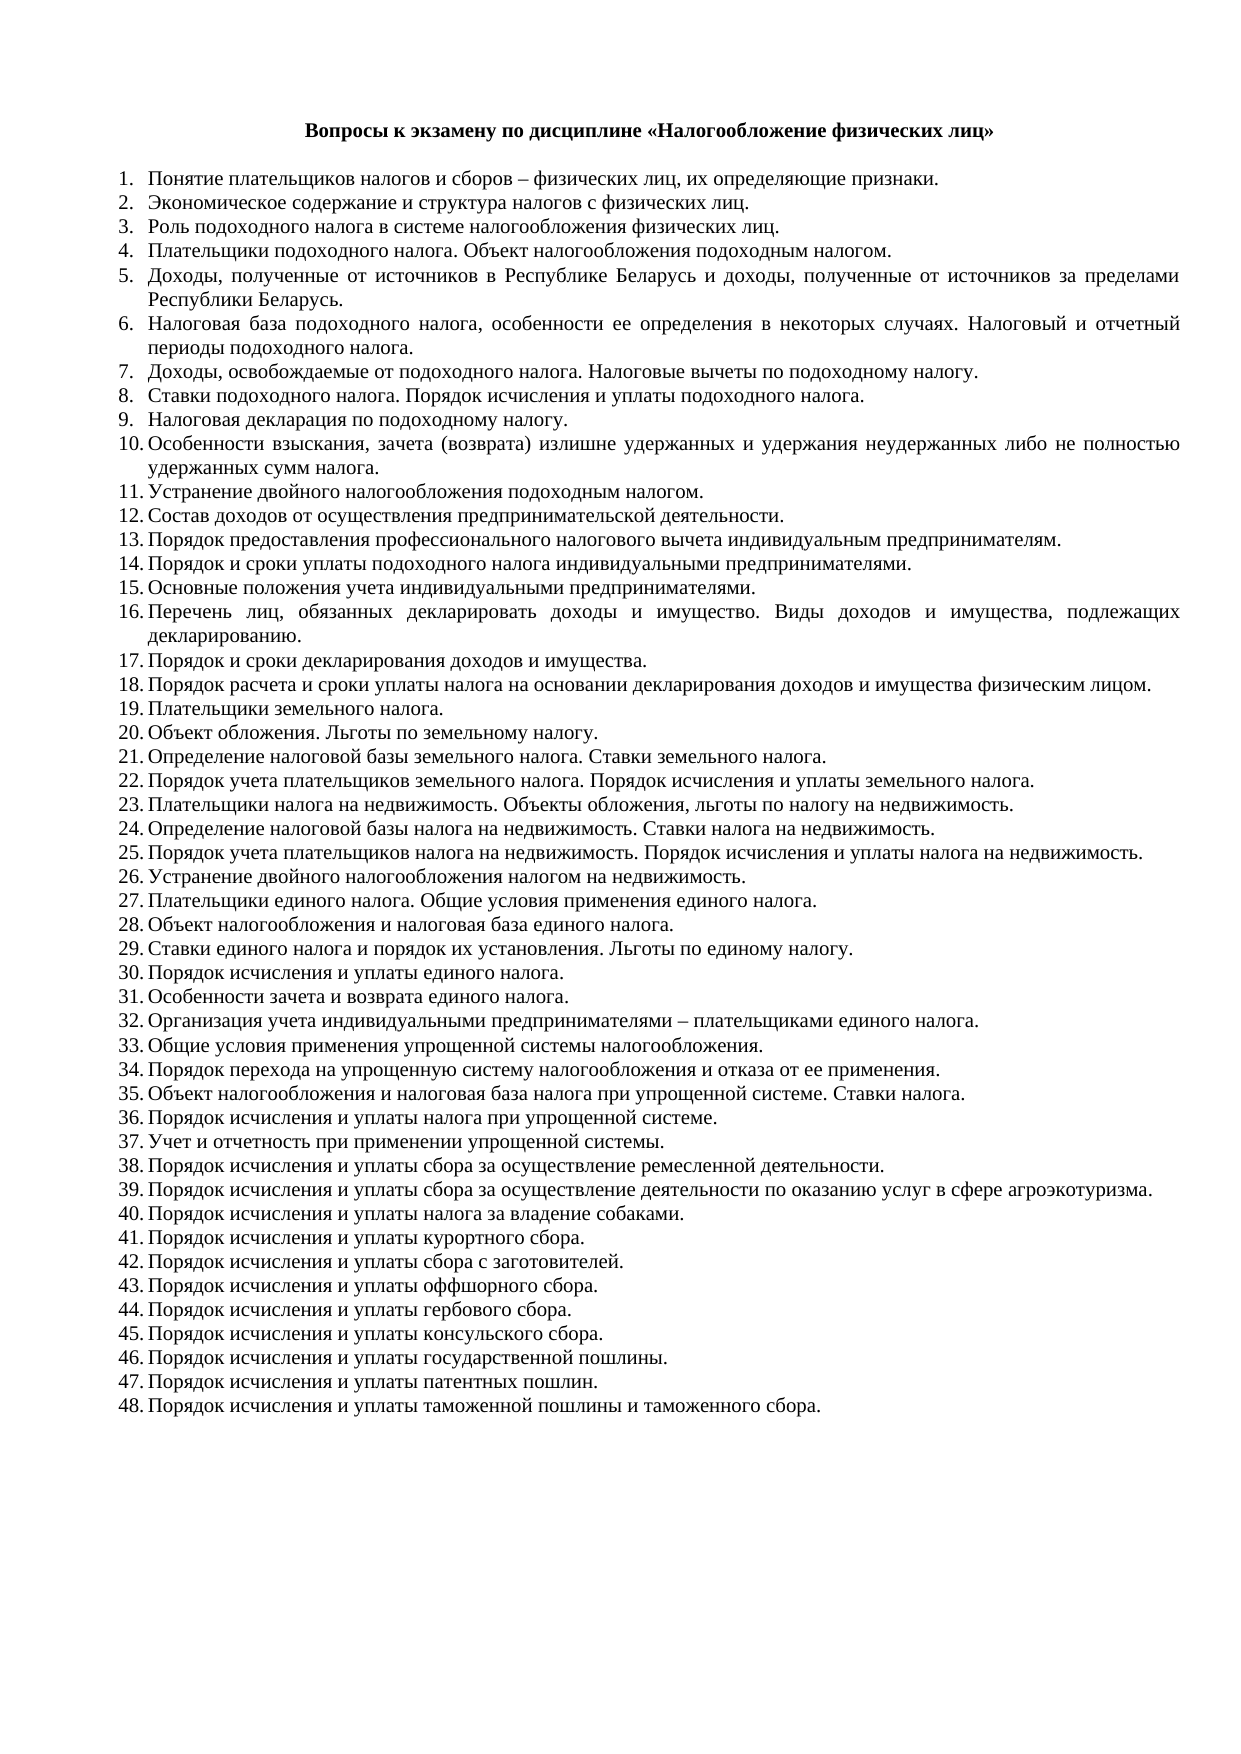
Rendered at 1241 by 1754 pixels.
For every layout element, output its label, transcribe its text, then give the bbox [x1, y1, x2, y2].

text 43. Порядок исчисления и уплаты оффшорного сбора. [118, 1273, 1181, 1297]
text 17. Порядок и сроки декларирования доходов и имущества. [118, 647, 1181, 672]
text 29. Ставки единого налога и порядок их установления. Льготы по единому налогу. [118, 936, 1181, 960]
text 3. Роль подоходного налога в системе налогообложения физических лиц. [118, 214, 1181, 238]
text 35. Объект налогообложения и налоговая база налога при упрощенной системе. Ставки налога. [118, 1081, 1181, 1105]
text 2. Экономическое содержание и структура налогов с физических лиц. [118, 190, 1181, 214]
text 20. Объект обложения. Льготы по земельному налогу. [118, 720, 1181, 744]
text 14. Порядок и сроки уплаты подоходного налога индивидуальными предпринимателями. [118, 551, 1181, 575]
text 36. Порядок исчисления и уплаты налога при упрощенной системе. [118, 1105, 1181, 1129]
text 30. Порядок исчисления и уплаты единого налога. [118, 960, 1181, 984]
text 21. Определение налоговой базы земельного налога. Ставки земельного налога. [118, 744, 1181, 768]
text Вопросы к экзамену по дисциплине «Налогообложение физических лиц» [118, 118, 1181, 142]
text 4. Плательщики подоходного налога. Объект налогообложения подоходным налогом. [118, 238, 1181, 262]
text 40. Порядок исчисления и уплаты налога за владение собаками. [118, 1201, 1181, 1225]
text 26. Устранение двойного налогообложения налогом на недвижимость. [118, 864, 1181, 888]
text 10. Особенности взыскания, зачета (возврата) излишне удержанных и удержания неудержанных либо не полностью удержанных сумм налога. [118, 431, 1181, 479]
text 37. Учет и отчетность при применении упрощенной системы. [118, 1129, 1181, 1153]
text 46. Порядок исчисления и уплаты государственной пошлины. [118, 1345, 1181, 1369]
text 32. Организация учета индивидуальными предпринимателями – плательщиками единого налога. [118, 1008, 1181, 1032]
text 47. Порядок исчисления и уплаты патентных пошлин. [118, 1369, 1181, 1393]
text 8. Ставки подоходного налога. Порядок исчисления и уплаты подоходного налога. [118, 383, 1181, 407]
text 5. Доходы, полученные от источников в Республике Беларусь и доходы, полученные от источников за пределами Республики Беларусь. [118, 262, 1181, 311]
text 41. Порядок исчисления и уплаты курортного сбора. [118, 1225, 1181, 1249]
text 12. Состав доходов от осуществления предпринимательской деятельности. [118, 503, 1181, 527]
text 42. Порядок исчисления и уплаты сбора с заготовителей. [118, 1249, 1181, 1273]
text 24. Определение налоговой базы налога на недвижимость. Ставки налога на недвижимость. [118, 816, 1181, 840]
text 9. Налоговая декларация по подоходному налогу. [118, 407, 1181, 431]
text 31. Особенности зачета и возврата единого налога. [118, 984, 1181, 1008]
text 48. Порядок исчисления и уплаты таможенной пошлины и таможенного сбора. [118, 1393, 1181, 1417]
text 33. Общие условия применения упрощенной системы налогообложения. [118, 1032, 1181, 1057]
text 13. Порядок предоставления профессионального налогового вычета индивидуальным предпринимателям. [118, 527, 1181, 551]
text 15. Основные положения учета индивидуальными предпринимателями. [118, 575, 1181, 599]
text 19. Плательщики земельного налога. [118, 696, 1181, 720]
text 28. Объект налогообложения и налоговая база единого налога. [118, 912, 1181, 936]
text 45. Порядок исчисления и уплаты консульского сбора. [118, 1321, 1181, 1345]
text 6. Налоговая база подоходного налога, особенности ее определения в некоторых случаях. Налоговый и отчетный периоды подоходного налога. [118, 311, 1181, 359]
text 34. Порядок перехода на упрощенную систему налогообложения и отказа от ее применения. [118, 1057, 1181, 1081]
text 23. Плательщики налога на недвижимость. Объекты обложения, льготы по налогу на недвижимость. [118, 792, 1181, 816]
text 16. Перечень лиц, обязанных декларировать доходы и имущество. Виды доходов и имущества, подлежащих декларированию. [118, 599, 1181, 647]
text 39. Порядок исчисления и уплаты сбора за осуществление деятельности по оказанию услуг в сфере агроэкотуризма. [118, 1177, 1181, 1201]
text 22. Порядок учета плательщиков земельного налога. Порядок исчисления и уплаты земельного налога. [118, 768, 1181, 792]
text 11. Устранение двойного налогообложения подоходным налогом. [118, 479, 1181, 503]
text 18. Порядок расчета и сроки уплаты налога на основании декларирования доходов и имущества физическим лицом. [118, 672, 1181, 696]
text 38. Порядок исчисления и уплаты сбора за осуществление ремесленной деятельности. [118, 1153, 1181, 1177]
text 25. Порядок учета плательщиков налога на недвижимость. Порядок исчисления и уплаты налога на недвижимость. [118, 840, 1181, 864]
text 1. Понятие плательщиков налогов и сборов – физических лиц, их определяющие признаки. [118, 166, 1181, 190]
text 27. Плательщики единого налога. Общие условия применения единого налога. [118, 888, 1181, 912]
text 44. Порядок исчисления и уплаты гербового сбора. [118, 1297, 1181, 1321]
text 7. Доходы, освобождаемые от подоходного налога. Налоговые вычеты по подоходному налогу. [118, 359, 1181, 383]
